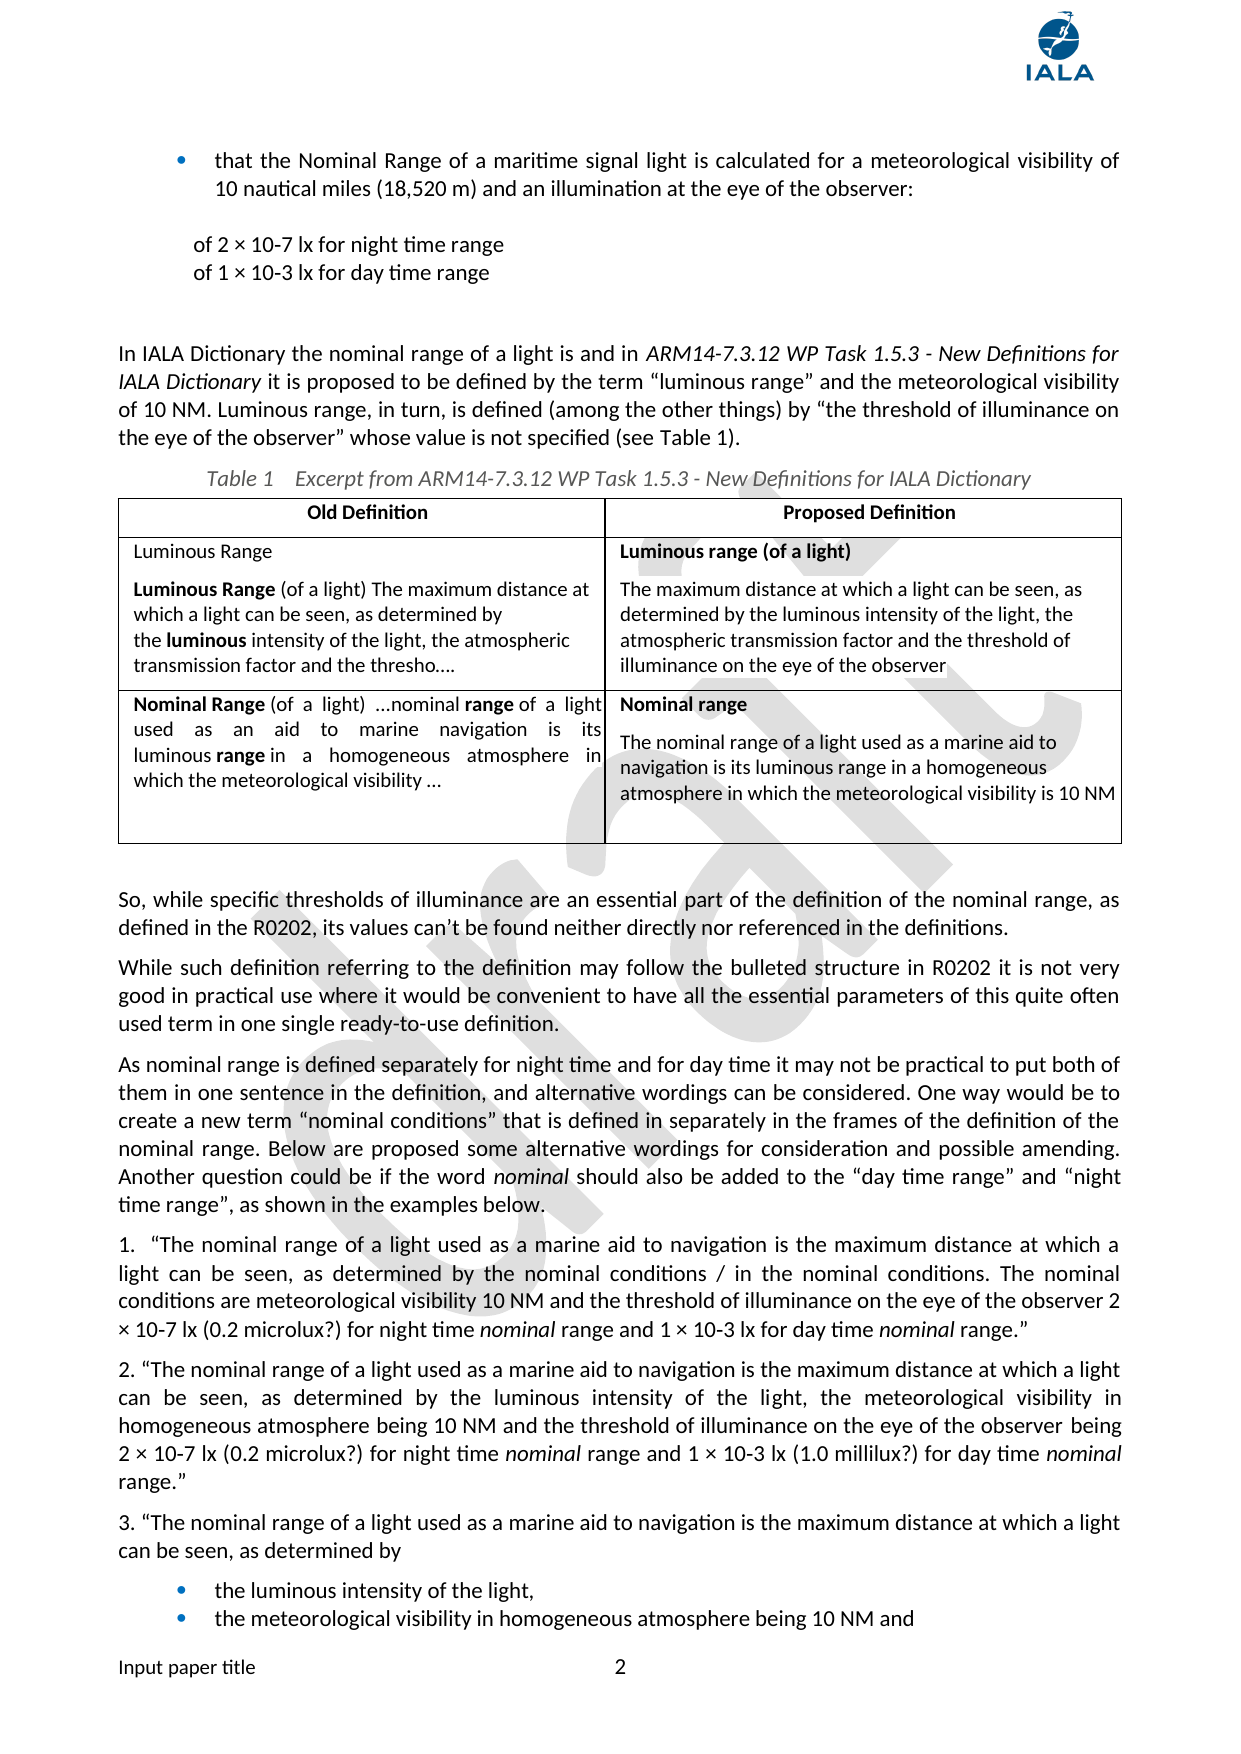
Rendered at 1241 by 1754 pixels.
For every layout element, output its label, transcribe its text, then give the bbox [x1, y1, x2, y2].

text the meteorological visibility in homogeneous atmosphere being 10 NM and [177, 1604, 1122, 1632]
text So, while specific thresholds of illuminance are an essential part of the definition of the nominal range, as defined in the R0202, its values can’t be found neither directly nor referenced in the definitions. [118, 885, 1122, 941]
table_cell Nominal range The nominal range of a light used as a marine aid to navigation is its luminous range in a homogeneous atmosphere in which the meteorological visibility is 10 NM [606, 691, 1121, 843]
text Excerpt from ARM14-7.3.12 WP Task 1.5.3 - New Definitions for IALA Dictionary [118, 464, 1122, 492]
text 3. “The nominal range of a light used as a marine aid to navigation is the maximum distance at which a light can be seen, as determined by [118, 1508, 1122, 1564]
text of 2 × 10‐7 lx for night time range [193, 230, 1122, 258]
text While such definition referring to the definition may follow the bulleted structure in R0202 it is not very good in practical use where it would be convenient to have all the essential parameters of this quite often used term in one single ready-to-use definition. [118, 953, 1122, 1037]
text 2. “The nominal range of a light used as a marine aid to navigation is the maximum distance at which a light can be seen, as determined by the luminous intensity of the light, the meteorological visibility in homogeneous atmosphere being 10 NM and the threshold of illuminance on the eye of the observer being 2 × 10‐7 lx (0.2 microlux?) for night time nominal range and 1 × 10‐3 lx (1.0 millilux?) for day time nominal range.” [118, 1355, 1122, 1495]
table_header Old Definition [119, 499, 604, 537]
table_header Proposed Definition [606, 499, 1121, 537]
picture [1011, 3, 1106, 96]
text As nominal range is defined separately for night time and for day time it may not be practical to put both of them in one sentence in the definition, and alternative wordings can be considered. One way would be to create a new term “nominal conditions” that is defined in separately in the frames of the definition of the nominal range. Below are proposed some alternative wordings for consideration and possible amending. Another question could be if the word nominal should also be added to the “day time range” and “night time range”, as shown in the examples below. [118, 1050, 1122, 1218]
text the luminous intensity of the light, [177, 1576, 1122, 1604]
table_cell Nominal Range (of a light) ...nominal range of a light used as an aid to marine navigation is its luminous range in a homogeneous atmosphere in which the meteorological visibility … [119, 691, 604, 843]
table_cell Luminous range (of a light) The maximum distance at which a light can be seen, as determined by the luminous intensity of the light, the atmospheric transmission factor and the threshold of illuminance on the eye of the observer [606, 538, 1121, 690]
table_cell Luminous Range Luminous Range (of a light) The maximum distance at which a light can be seen, as determined by the luminous intensity of the light, the atmospheric transmission factor and the thresho…. [119, 538, 604, 690]
text of 1 × 10‐3 lx for day time range [193, 258, 1122, 286]
text 1. “The nominal range of a light used as a marine aid to navigation is the maximum distance at which a light can be seen, as determined by the nominal conditions / in the nominal conditions. The nominal conditions are meteorological visibility 10 NM and the threshold of illuminance on the eye of the observer 2 × 10‐7 lx (0.2 microlux?) for night time nominal range and 1 × 10‐3 lx for day time nominal range.” [118, 1231, 1122, 1343]
text In IALA Dictionary the nominal range of a light is and in ARM14-7.3.12 WP Task 1.5.3 - New Definitions for IALA Dictionary it is proposed to be defined by the term “luminous range” and the meteorological visibility of 10 NM. Luminous range, in turn, is defined (among the other things) by “the threshold of illuminance on the eye of the observer” whose value is not specified (see Table 1). [118, 339, 1122, 451]
text that the Nominal Range of a maritime signal light is calculated for a meteorological visibility of 10 nautical miles (18,520 m) and an illumination at the eye of the observer: [177, 146, 1122, 202]
